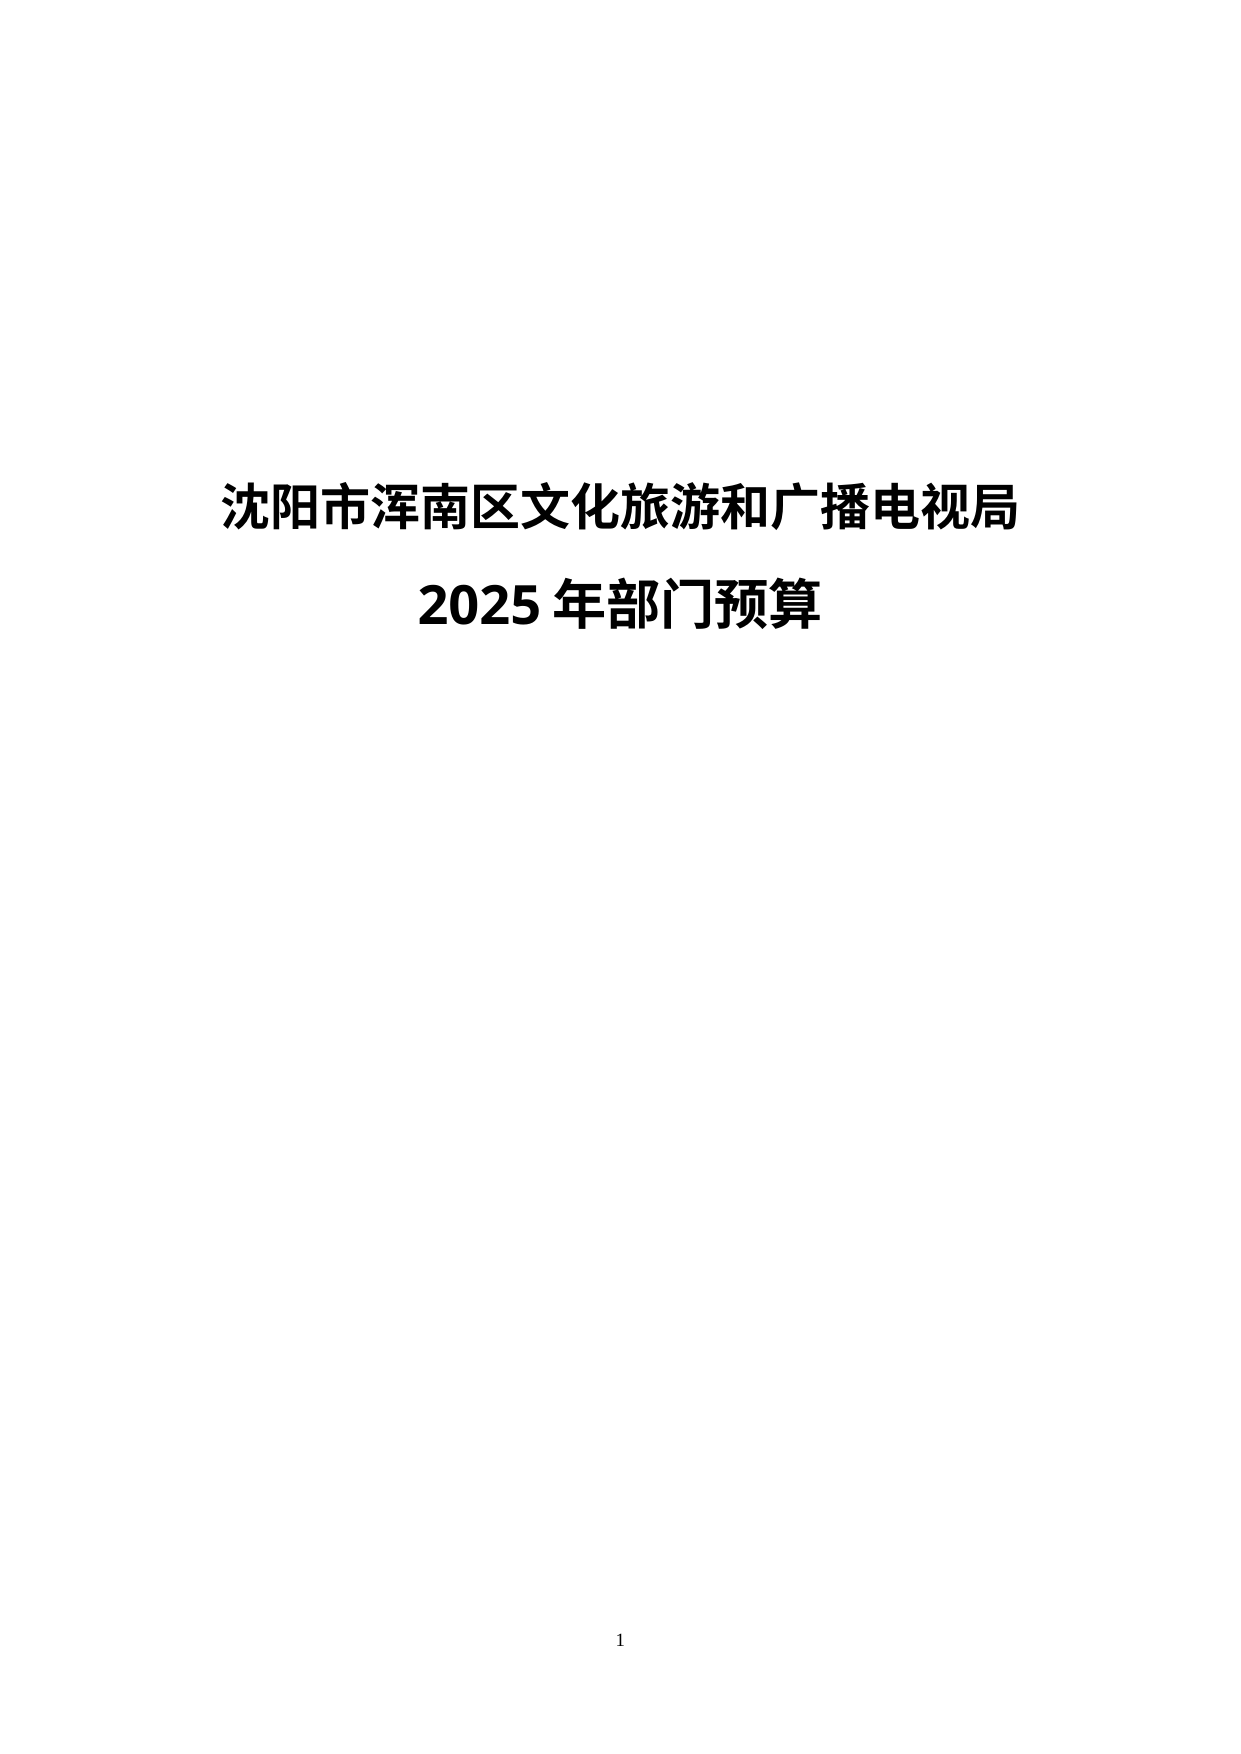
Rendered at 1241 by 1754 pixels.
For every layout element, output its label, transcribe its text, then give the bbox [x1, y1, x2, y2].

text 沈阳市浑南区文化旅游和广播电视局 [187, 454, 1053, 552]
text 2025年部门预算 [187, 552, 1053, 649]
